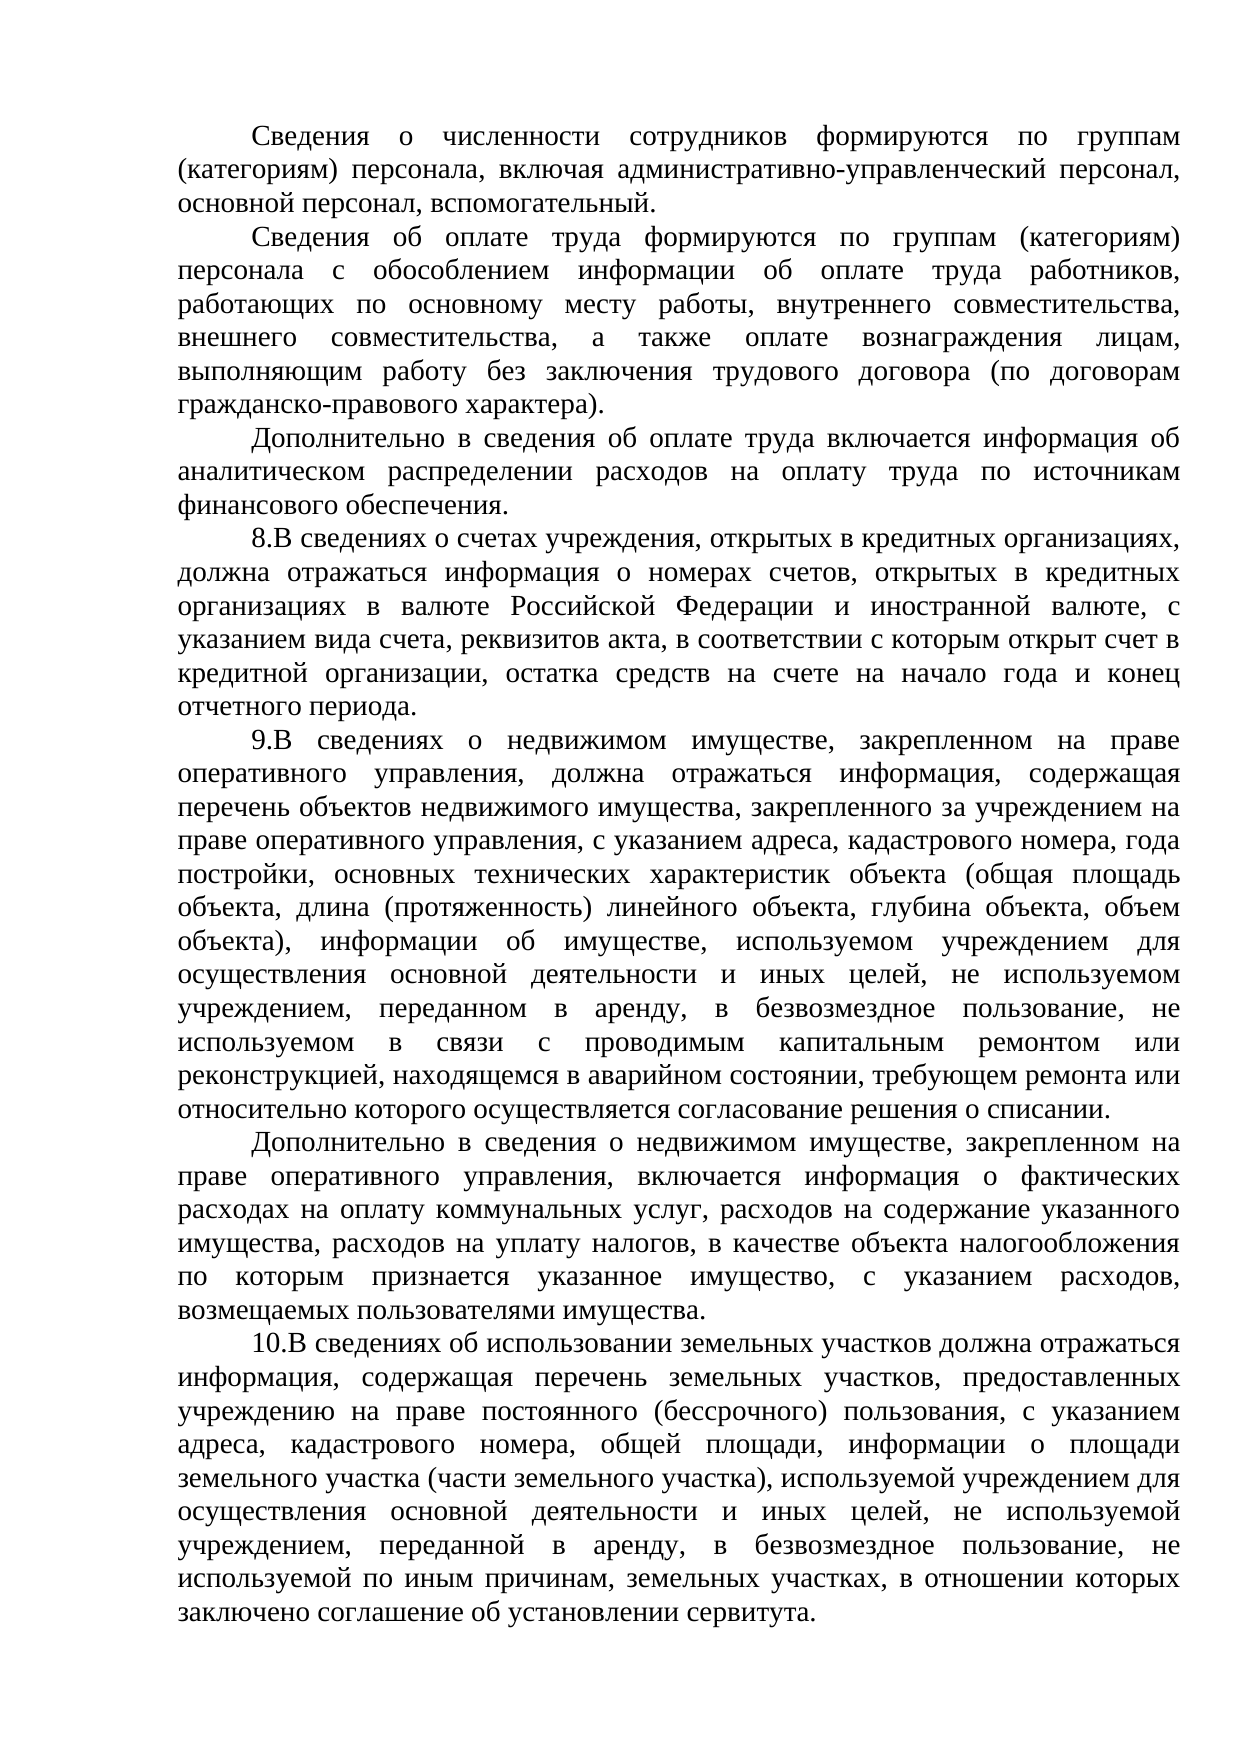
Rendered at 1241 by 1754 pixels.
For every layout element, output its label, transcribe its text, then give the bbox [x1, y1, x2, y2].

text 9.В сведениях о недвижимом имуществе, закрепленном на праве оперативного управления, должна отражаться информация, содержащая перечень объектов недвижимого имущества, закрепленного за учреждением на праве оперативного управления, с указанием адреса, кадастрового номера, года постройки, основных технических характеристик объекта (общая площадь объекта, длина (протяженность) линейного объекта, глубина объекта, объем объекта), информации об имуществе, используемом учреждением для осуществления основной деятельности и иных целей, не используемом учреждением, переданном в аренду, в безвозмездное пользование, не используемом в связи с проводимым капитальным ремонтом или реконструкцией, находящемся в аварийном состоянии, требующем ремонта или относительно которого осуществляется согласование решения о списании. [177, 722, 1181, 1124]
text Сведения об оплате труда формируются по группам (категориям) персонала с обособлением информации об оплате труда работников, работающих по основному месту работы, внутреннего совместительства, внешнего совместительства, а также оплате вознаграждения лицам, выполняющим работу без заключения трудового договора (по договорам гражданско-правового характера). [177, 219, 1181, 420]
text Дополнительно в сведения об оплате труда включается информация об аналитическом распределении расходов на оплату труда по источникам финансового обеспечения. [177, 420, 1181, 521]
text 10.В сведениях об использовании земельных участков должна отражаться информация, содержащая перечень земельных участков, предоставленных учреждению на праве постоянного (бессрочного) пользования, с указанием адреса, кадастрового номера, общей площади, информации о площади земельного участка (части земельного участка), используемой учреждением для осуществления основной деятельности и иных целей, не используемой учреждением, переданной в аренду, в безвозмездное пользование, не используемой по иным причинам, земельных участках, в отношении которых заключено соглашение об установлении сервитута. [177, 1326, 1181, 1627]
text Дополнительно в сведения о недвижимом имуществе, закрепленном на праве оперативного управления, включается информация о фактических расходах на оплату коммунальных услуг, расходов на содержание указанного имущества, расходов на уплату налогов, в качестве объекта налогообложения по которым признается указанное имущество, с указанием расходов, возмещаемых пользователями имущества. [177, 1124, 1181, 1326]
text 8.В сведениях о счетах учреждения, открытых в кредитных организациях, должна отражаться информация о номерах счетов, открытых в кредитных организациях в валюте Российской Федерации и иностранной валюте, с указанием вида счета, реквизитов акта, в соответствии с которым открыт счет в кредитной организации, остатка средств на счете на начало года и конец отчетного периода. [177, 521, 1181, 722]
text Сведения о численности сотрудников формируются по группам (категориям) персонала, включая административно-управленческий персонал, основной персонал, вспомогательный. [177, 118, 1181, 219]
